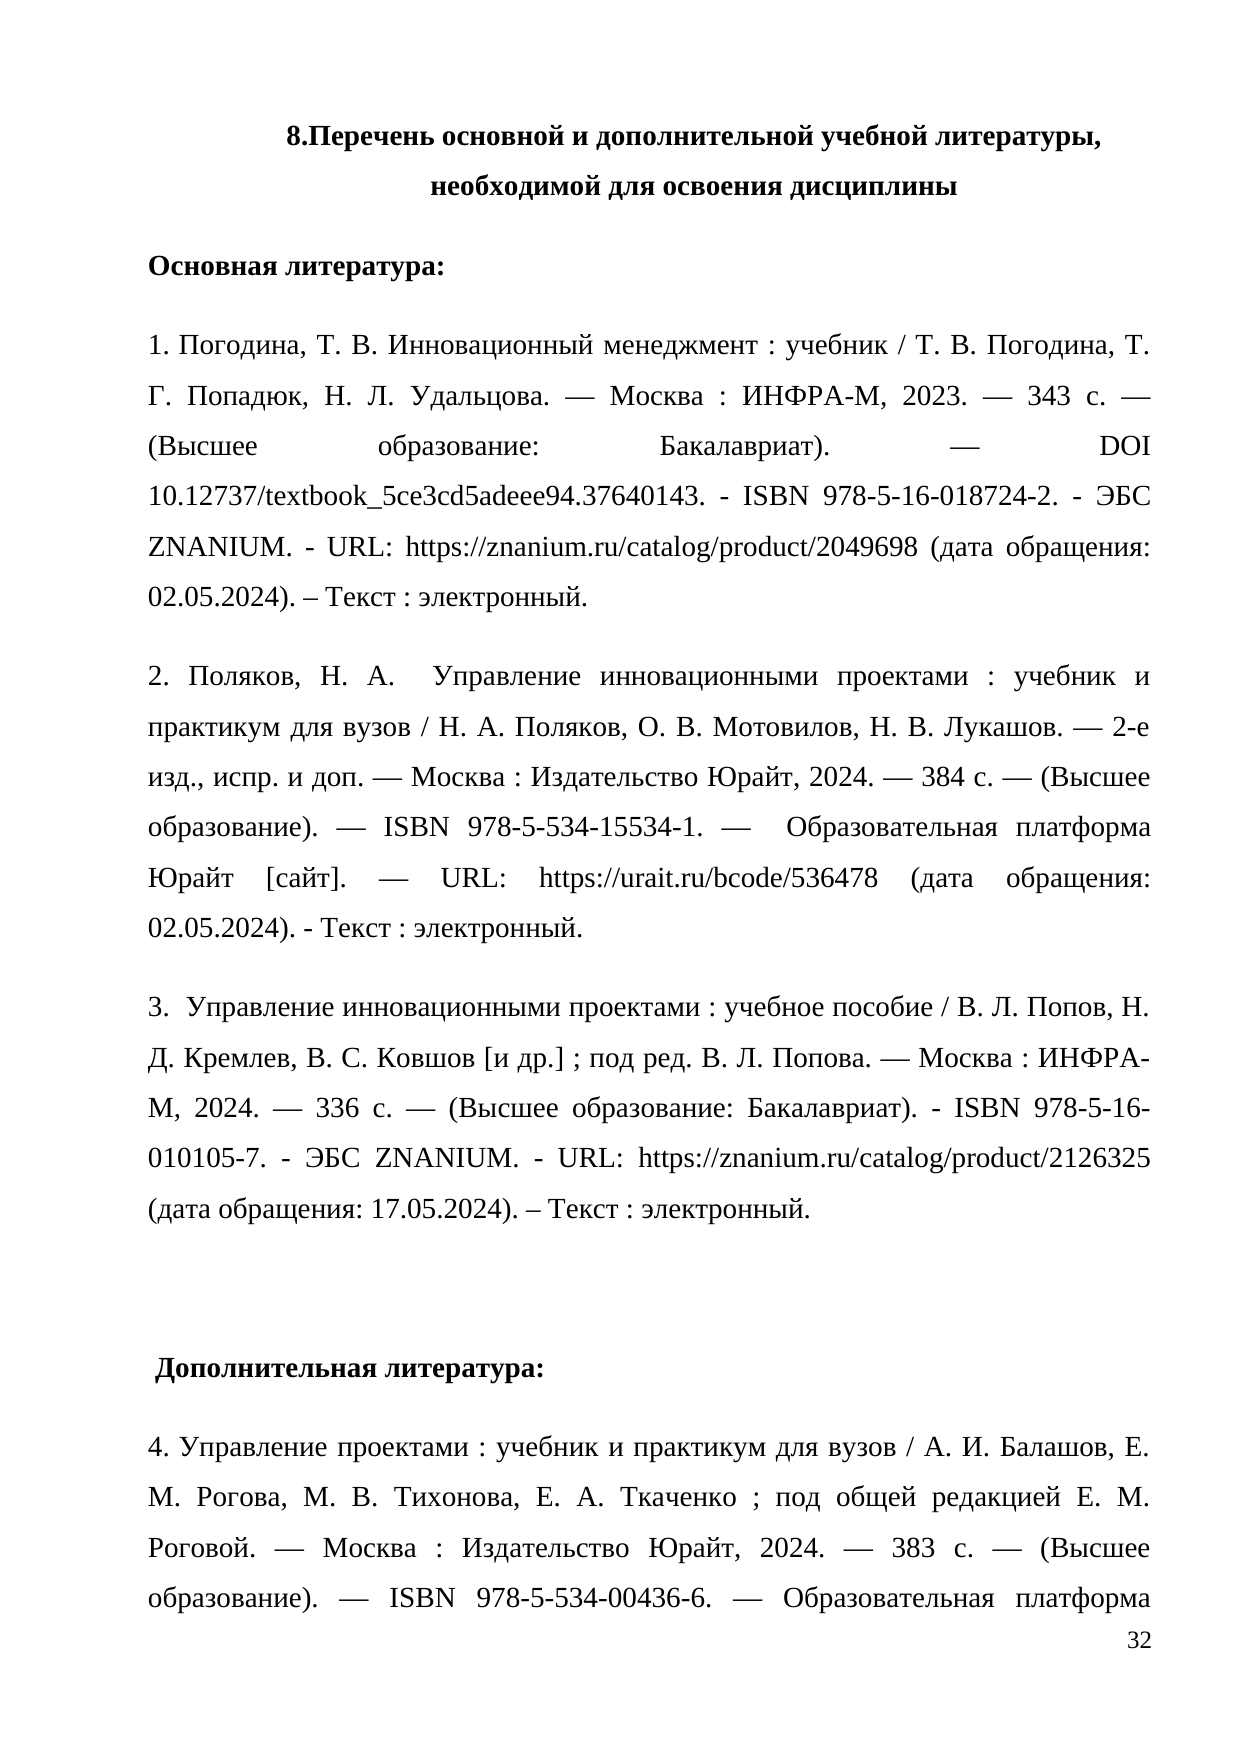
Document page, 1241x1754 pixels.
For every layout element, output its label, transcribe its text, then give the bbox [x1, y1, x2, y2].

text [148, 1429, 1152, 1614]
text 8.Перечень основной и дополнительной учебной литературы, необходимой для освоения дисциплины [236, 118, 1152, 202]
text 1. Погодина, Т. В. Инновационный менеджмент : учебник / Т. В. Погодина, Т. Г. Попадюк, Н. Л. Удальцова. — Москва : ИНФРА-М, 2023. — 343 с. — (Высшее образование: Бакалавриат). — DOI 10.12737/textbook_5ce3cd5adeee94.37640143. - ISBN 978-5-16-018724-2. - ЭБС ZNANIUM. - URL: https://znanium.ru/catalog/product/2049698 (дата обращения: 02.05.2024). – Текст : электронный. [148, 327, 1152, 612]
text Основная литература: [148, 248, 1152, 281]
text 3. Управление инновационными проектами : учебное пособие / В. Л. Попов, Н. Д. Кремлев, В. С. Ковшов [и др.] ; под ред. В. Л. Попова. — Москва : ИНФРА-М, 2024. — 336 с. — (Высшее образование: Бакалавриат). - ISBN 978-5-16-010105-7. - ЭБС ZNANIUM. - URL: https://znanium.ru/catalog/product/2126325 (дата обращения: 17.05.2024). – Текст : электронный. [148, 989, 1152, 1224]
text Дополнительная литература: [148, 1350, 1152, 1383]
text 2. Поляков, Н. А. Управление инновационными проектами : учебник и практикум для вузов / Н. А. Поляков, О. В. Мотовилов, Н. В. Лукашов. — 2-е изд., испр. и доп. — Москва : Издательство Юрайт, 2024. — 384 с. — (Высшее образование). — ISBN 978-5-534-15534-1. — Образовательная платформа Юрайт [сайт]. — URL: https://urait.ru/bcode/536478 (дата обращения: 02.05.2024). - Текст : электронный. [148, 658, 1152, 943]
